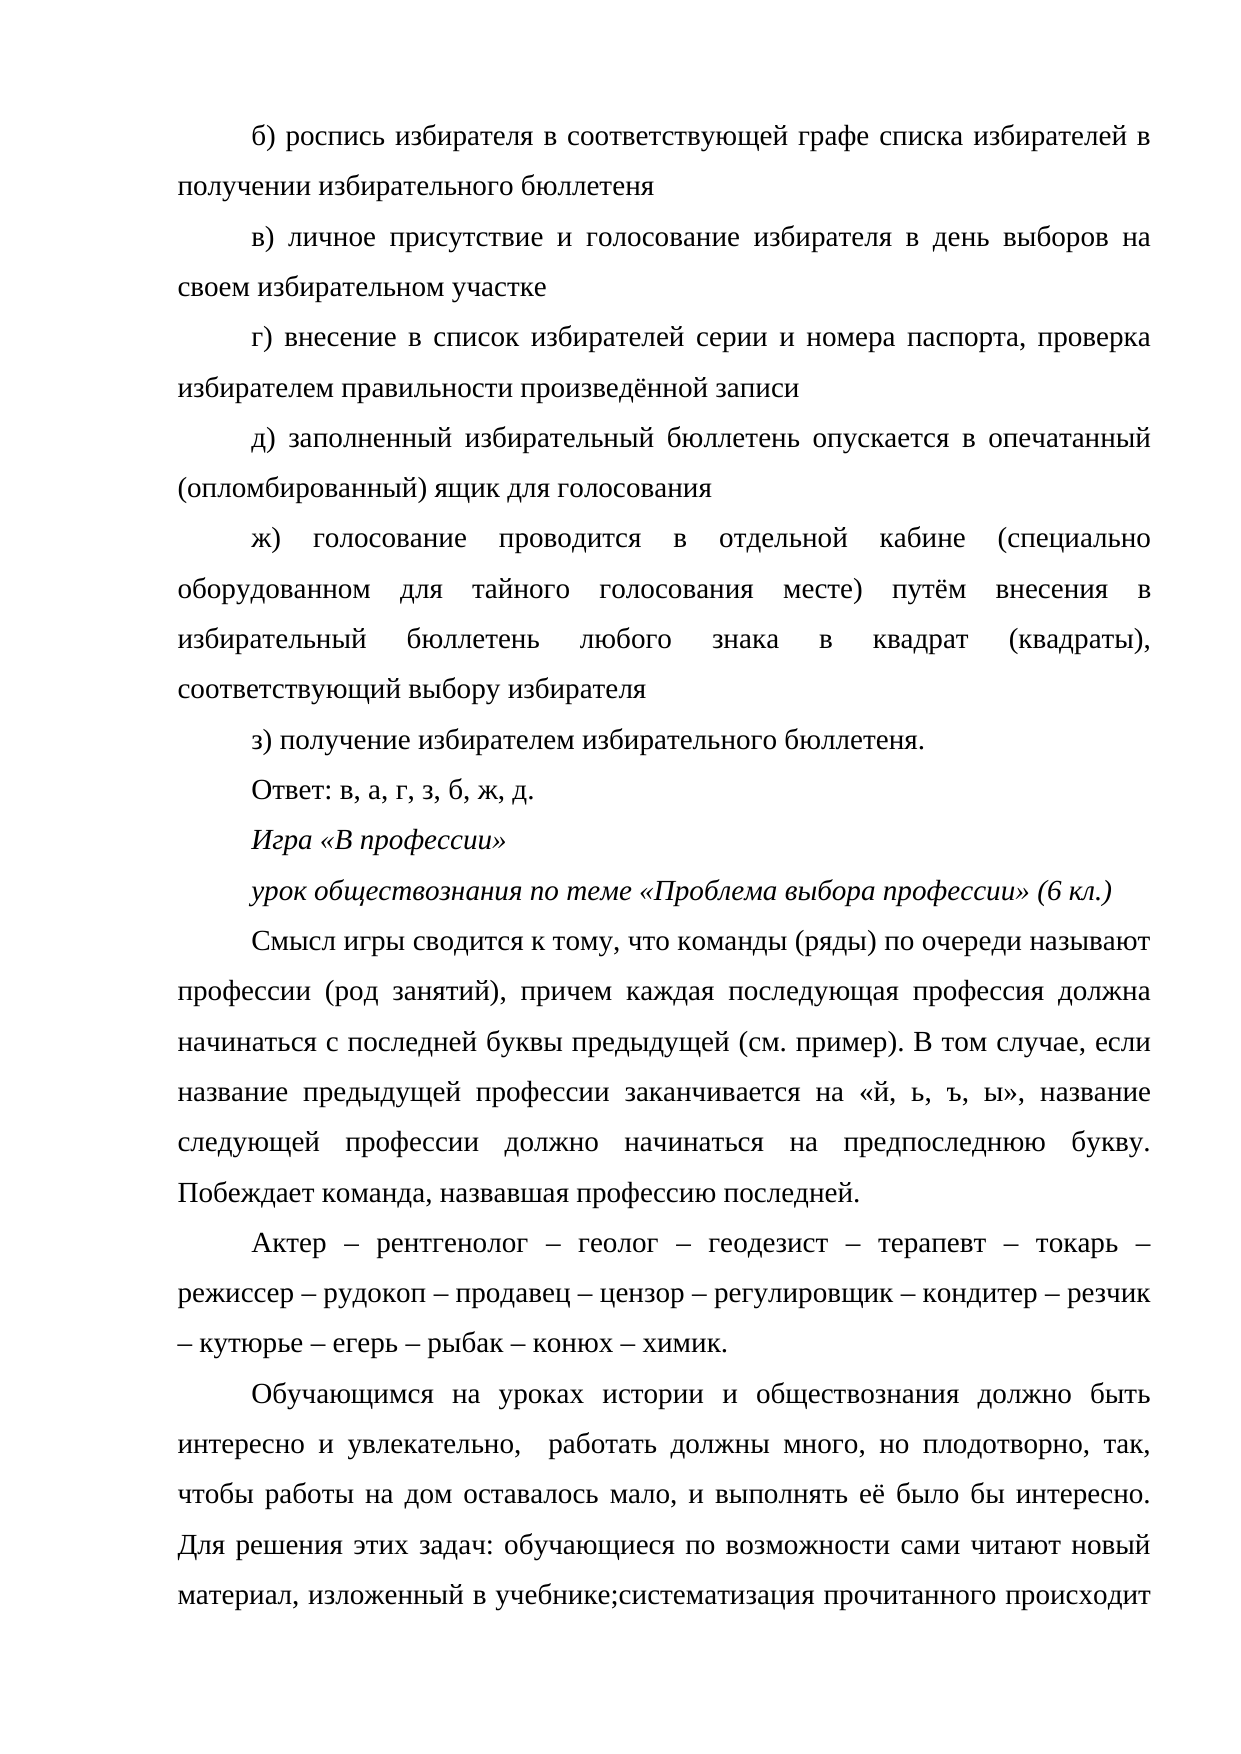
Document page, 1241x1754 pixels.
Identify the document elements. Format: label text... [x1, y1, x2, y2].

text урок обществознания по теме «Проблема выбора профессии» (6 кл.) [177, 873, 1152, 906]
text Смысл игры сводится к тому, что команды (ряды) по очереди называют профессии (род занятий), причем каждая последующая профессия должна начинаться с последней буквы предыдущей (см. пример). В том случае, если название предыдущей профессии заканчивается на «й, ь, ъ, ы», название следующей профессии должно начинаться на предпоследнюю букву. Побеждает команда, назвавшая профессию последней. [177, 923, 1152, 1208]
text ж) голосование проводится в отдельной кабине (специально оборудованном для тайного голосования месте) путём внесения в избирательный бюллетень любого знака в квадрат (квадраты), соответствующий выбору избирателя [177, 521, 1152, 705]
text в) личное присутствие и голосование избирателя в день выборов на своем избирательном участке [177, 219, 1152, 303]
text Игра «В профессии» [177, 822, 1152, 856]
text Ответ: в, а, г, з, б, ж, д. [177, 772, 1152, 806]
text б) роспись избирателя в соответствующей графе списка избирателей в получении избирательного бюллетеня [177, 118, 1152, 202]
text д) заполненный избирательный бюллетень опускается в опечатанный (опломбированный) ящик для голосования [177, 420, 1152, 504]
text з) получение избирателем избирательного бюллетеня. [177, 722, 1152, 755]
text Актер – рентгенолог – геолог – геодезист – терапевт – токарь – режиссер – рудокоп – продавец – цензор – регулировщик – кондитер – резчик – кутюрье – егерь – рыбак – конюх – химик. [177, 1225, 1152, 1359]
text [177, 1376, 1152, 1611]
text г) внесение в список избирателей серии и номера паспорта, проверка избирателем правильности произведённой записи [177, 319, 1152, 403]
